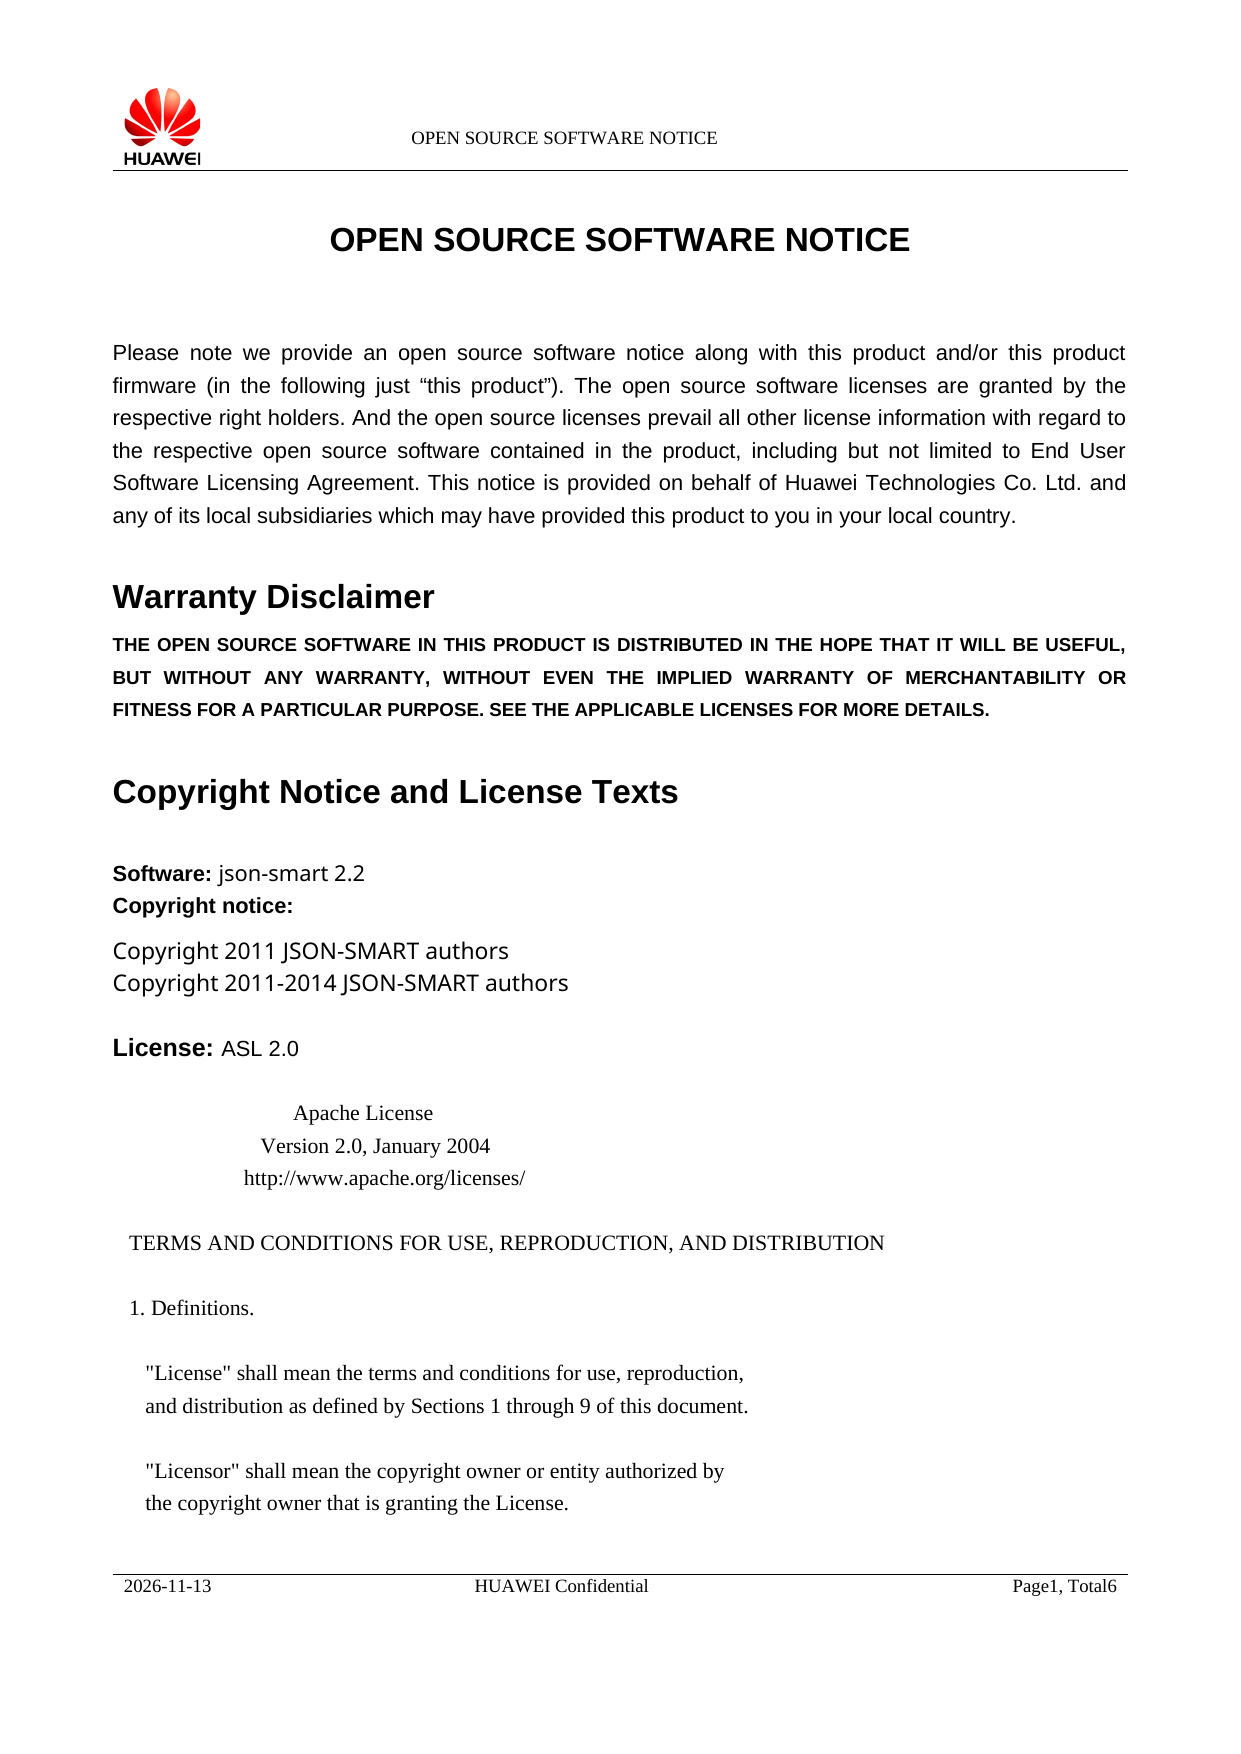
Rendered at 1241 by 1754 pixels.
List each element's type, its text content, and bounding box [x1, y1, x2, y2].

text Copyright notice: [112, 889, 1128, 921]
title Software: json-smart 2.2 [112, 856, 1128, 889]
text Copyright 2011 JSON-SMART authors Copyright 2011-2014 JSON-SMART authors [112, 934, 1128, 1031]
text The open source software in this product is distributed in the hope that it will be useful, but WITHOUT ANY WARRANTY, without even the implied warranty of MERCHANTABILITY or FITNESS FOR A PARTICULAR PURPOSE. See the applicable licenses for more details. [112, 629, 1128, 726]
text OPEN SOURCE SOFTWARE NOTICE [112, 206, 1128, 271]
text Warranty Disclaimer [112, 564, 1128, 629]
text License: ASL 2.0 [112, 1031, 1128, 1064]
picture [124, 88, 201, 165]
text Copyright Notice and License Texts [112, 759, 1128, 824]
text Please note we provide an open source software notice along with this product and/or this product firmware (in the following just “this product”). The open source software licenses are granted by the respective right holders. And the open source licenses prevail all other license information with regard to the respective open source software contained in the product, including but not limited to End User Software Licensing Agreement. This notice is provided on behalf of Huawei Technologies Co. Ltd. and any of its local subsidiaries which may have provided this product to you in your local country. [112, 336, 1128, 531]
